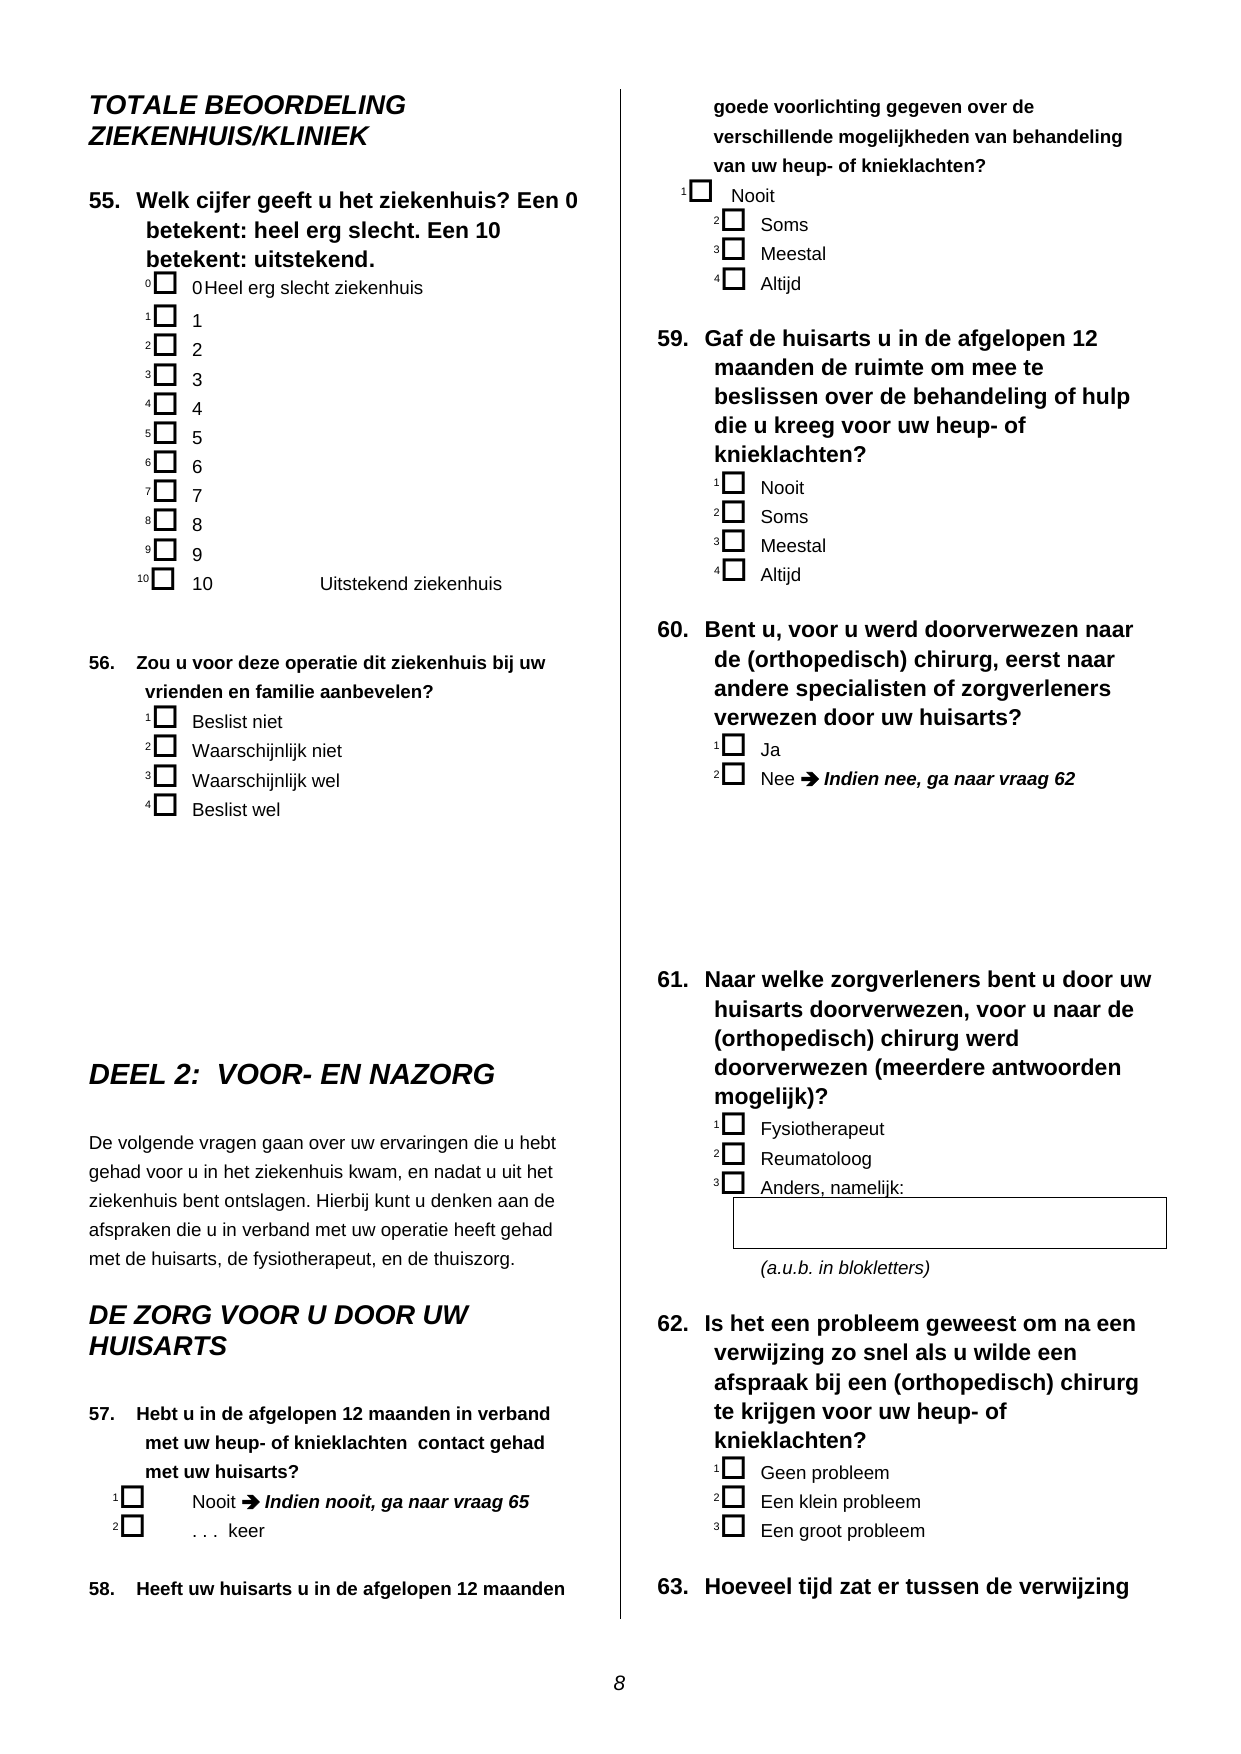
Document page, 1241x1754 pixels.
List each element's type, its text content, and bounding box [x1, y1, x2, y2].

text TOTALE BEOORDELING ZIEKENHUIS/KLINIEK [89, 89, 583, 151]
text 57. Hebt u in de afgelopen 12 maanden in verband met uw heup- of knieklachten contact gehad met uw huisarts? [89, 1395, 583, 1482]
text 10 10 Uitstekend ziekenhuis [137, 564, 583, 593]
text 56. Zou u voor deze operatie dit ziekenhuis bij uw vrienden en familie aanbevelen? [89, 644, 583, 702]
text 9 9 [145, 535, 583, 564]
text 62. Is het een probleem geweest om na een verwijzing zo snel als u wilde een afspraak bij een (orthopedisch) chirurg te krijgen voor uw heup- of knieklachten? [657, 1307, 1152, 1453]
text 1 1 [145, 301, 583, 331]
text 1 Nooit Indien nooit, ga naar vraag 65 [89, 1482, 619, 1512]
text DEEL 2: VOOR- EN NAZORG [89, 1057, 583, 1090]
text 8 8 [145, 506, 583, 535]
list 4 Altijd [714, 264, 1152, 293]
text 3 Waarschijnlijk wel [145, 761, 583, 790]
list 3 Een groot probleem [713, 1512, 1152, 1541]
list 3 Meestal [713, 526, 1152, 555]
text 63. Hoeveel tijd zat er tussen de verwijzing naar de (orthopedisch) chirurg en de eerste afspraak met hem/haar? [657, 1570, 1152, 1599]
list 3 Anders, namelijk: [713, 1168, 1152, 1197]
list 2 Soms [713, 497, 1152, 526]
list 3 Meestal [713, 234, 1152, 264]
list 2 Soms [713, 205, 1152, 234]
text 0 0 Heel erg slecht ziekenhuis [145, 272, 583, 301]
text 61. Naar welke zorgverleners bent u door uw huisarts doorverwezen, voor u naar de (orthopedisch) chirurg werd doorverwezen (meerdere antwoorden mogelijk)? [657, 964, 1152, 1109]
text 59. Gaf de huisarts u in de afgelopen 12 maanden de ruimte om mee te beslissen over de behandeling of hulp die u kreeg voor uw heup- of knieklachten? [657, 322, 1152, 468]
text 3 3 [145, 360, 583, 389]
text DE ZORG VOOR U DOOR UW HUISARTS [89, 1299, 583, 1361]
text 4 Beslist wel [145, 790, 583, 819]
table_header [734, 1198, 1166, 1248]
text 7 7 [145, 476, 583, 506]
list 2 Nee Indien nee, ga naar vraag 62 [713, 759, 1152, 789]
list 1 Geen probleem [713, 1453, 1152, 1482]
text 60. Bent u, voor u werd doorverwezen naar de (orthopedisch) chirurg, eerst naar andere specialisten of zorgverleners verwezen door uw huisarts? [657, 614, 1152, 730]
list 2 Een klein probleem [713, 1482, 1152, 1512]
text 4 4 [145, 389, 583, 418]
list 4 Altijd [714, 555, 1152, 584]
text 2 2 [145, 331, 583, 360]
list 2 Reumatoloog [713, 1139, 1152, 1168]
text 5 5 [145, 418, 583, 447]
text De volgende vragen gaan over uw ervaringen die u hebt gehad voor u in het ziekenhuis kwam, en nadat u uit het ziekenhuis bent ontslagen. Hierbij kunt u denken aan de afspraken die u in verband met uw operatie heeft gehad met de huisarts, de fysiotherapeut, en de thuiszorg. [89, 1124, 583, 1270]
list 1 Nooit [657, 176, 1152, 205]
text 55. Welk cijfer geeft u het ziekenhuis? Een 0 betekent: heel erg slecht. Een 10 betekent: uitstekend. [89, 185, 583, 272]
text 58. Heeft uw huisarts u in de afgelopen 12 maanden goede voorlichting gegeven over de verschillende mogelijkheden van behandeling van uw heup- of knieklachten? [89, 1570, 583, 1599]
text 1 Beslist niet [145, 702, 583, 732]
text 58. Heeft uw huisarts u in de afgelopen 12 maanden goede voorlichting gegeven over de verschillende mogelijkheden van behandeling van uw heup- of knieklachten? [657, 89, 1152, 176]
list (a.u.b. in blokletters) [714, 1249, 1152, 1278]
text 6 6 [145, 447, 583, 476]
list 1 Nooit [713, 468, 1152, 497]
text 2 Waarschijnlijk niet [145, 732, 583, 761]
list 1 Ja [713, 730, 1152, 759]
list 1 Fysiotherapeut [713, 1109, 1152, 1139]
text 2 . . . keer [89, 1512, 583, 1541]
